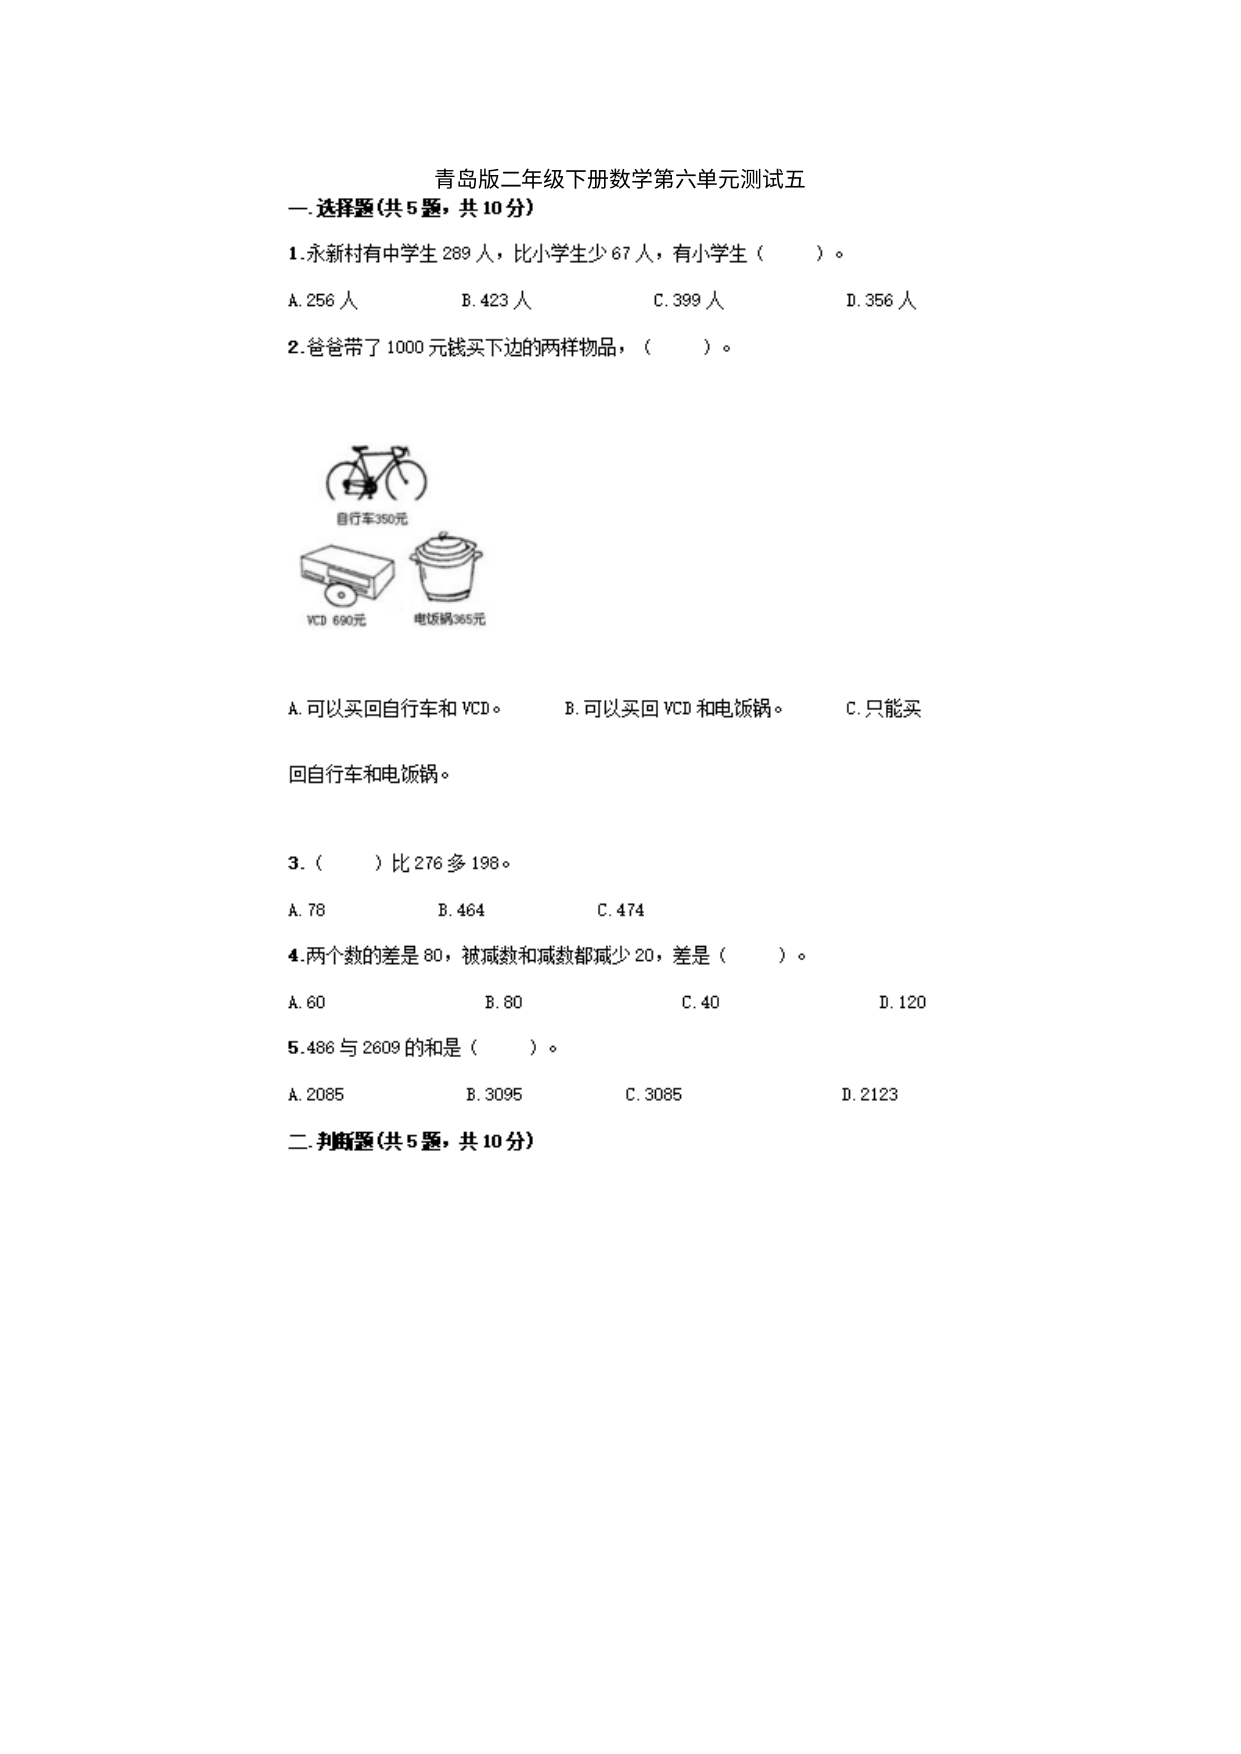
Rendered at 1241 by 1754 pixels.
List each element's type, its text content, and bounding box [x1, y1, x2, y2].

picture [270, 194, 970, 1168]
text 青岛版二年级下册数学第六单元测试五 [187, 162, 1053, 194]
